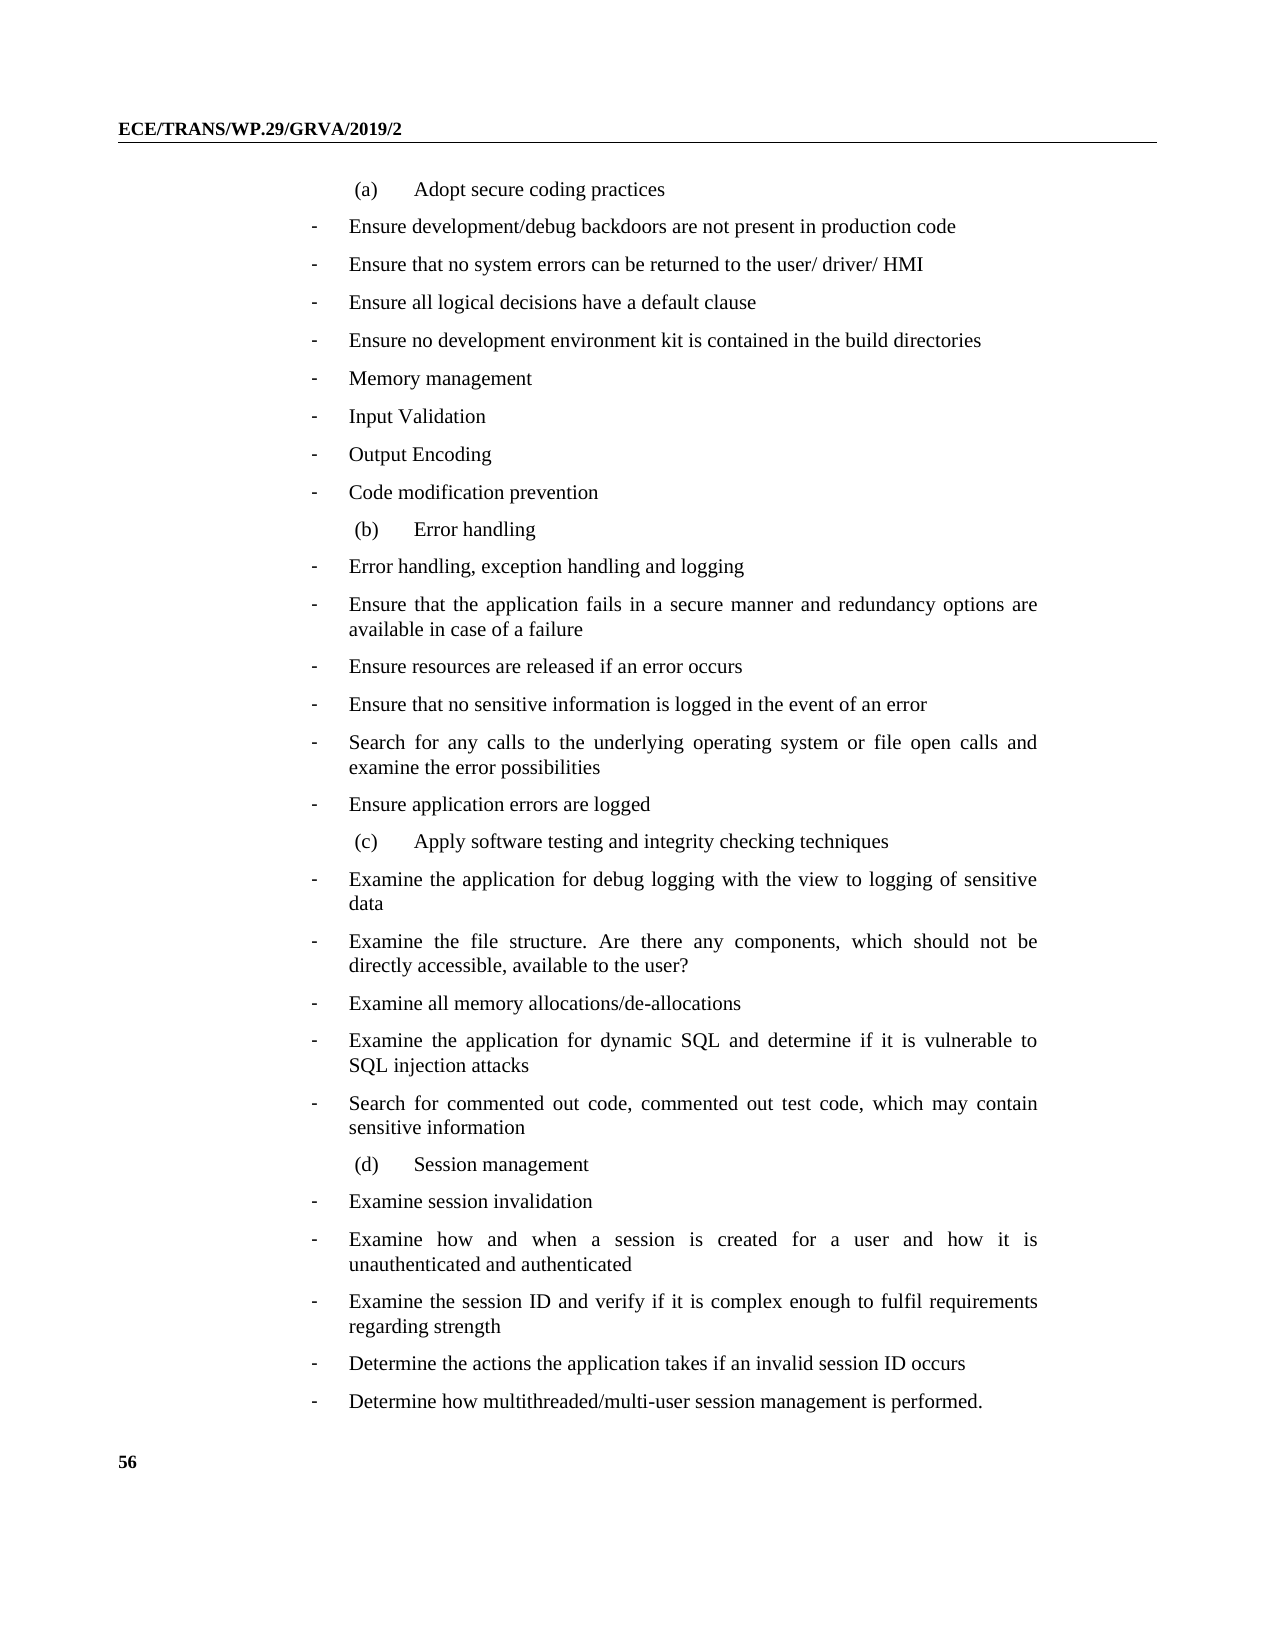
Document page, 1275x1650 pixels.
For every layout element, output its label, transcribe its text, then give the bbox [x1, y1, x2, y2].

text (a) Adopt secure coding practices [236, 177, 1039, 201]
text (c) Apply software testing and integrity checking techniques [236, 829, 1039, 853]
list Output Encoding [311, 441, 1039, 467]
list Examine how and when a session is created for a user and how it is unauthenticated and authenticated [311, 1226, 1039, 1276]
list Examine the session ID and verify if it is complex enough to fulfil requirements regarding strength [311, 1288, 1039, 1338]
list Examine the application for dynamic SQL and determine if it is vulnerable to SQL injection attacks [311, 1028, 1039, 1077]
list Error handling, exception handling and logging [311, 554, 1039, 579]
list Search for any calls to the underlying operating system or file open calls and examine the error possibilities [311, 729, 1039, 779]
list Code modification prevention [311, 479, 1039, 504]
list Ensure that no system errors can be returned to the user/ driver/ HMI [311, 252, 1039, 277]
list Ensure resources are released if an error occurs [311, 653, 1039, 679]
list Ensure development/debug backdoors are not present in production code [311, 214, 1039, 239]
list Examine all memory allocations/de-allocations [311, 990, 1039, 1015]
list Memory management [311, 365, 1039, 391]
text (d) Session management [236, 1152, 1039, 1176]
list Ensure no development environment kit is contained in the build directories [311, 327, 1039, 353]
list Input Validation [311, 403, 1039, 429]
list Ensure all logical decisions have a default clause [311, 289, 1039, 315]
list Search for commented out code, commented out test code, which may contain sensitive information [311, 1090, 1039, 1139]
list Ensure application errors are logged [311, 791, 1039, 817]
list Ensure that the application fails in a secure manner and redundancy options are available in case of a failure [311, 592, 1039, 641]
list Determine the actions the application takes if an invalid session ID occurs [311, 1350, 1039, 1376]
list Determine how multithreaded/multi-user session management is performed. [311, 1388, 1039, 1413]
list Examine the file structure. Are there any components, which should not be directly accessible, available to the user? [311, 928, 1039, 977]
list Ensure that no sensitive information is logged in the event of an error [311, 691, 1039, 717]
list Examine session invalidation [311, 1188, 1039, 1214]
list Examine the application for debug logging with the view to logging of sensitive data [311, 866, 1039, 915]
text (b) Error handling [236, 517, 1039, 541]
